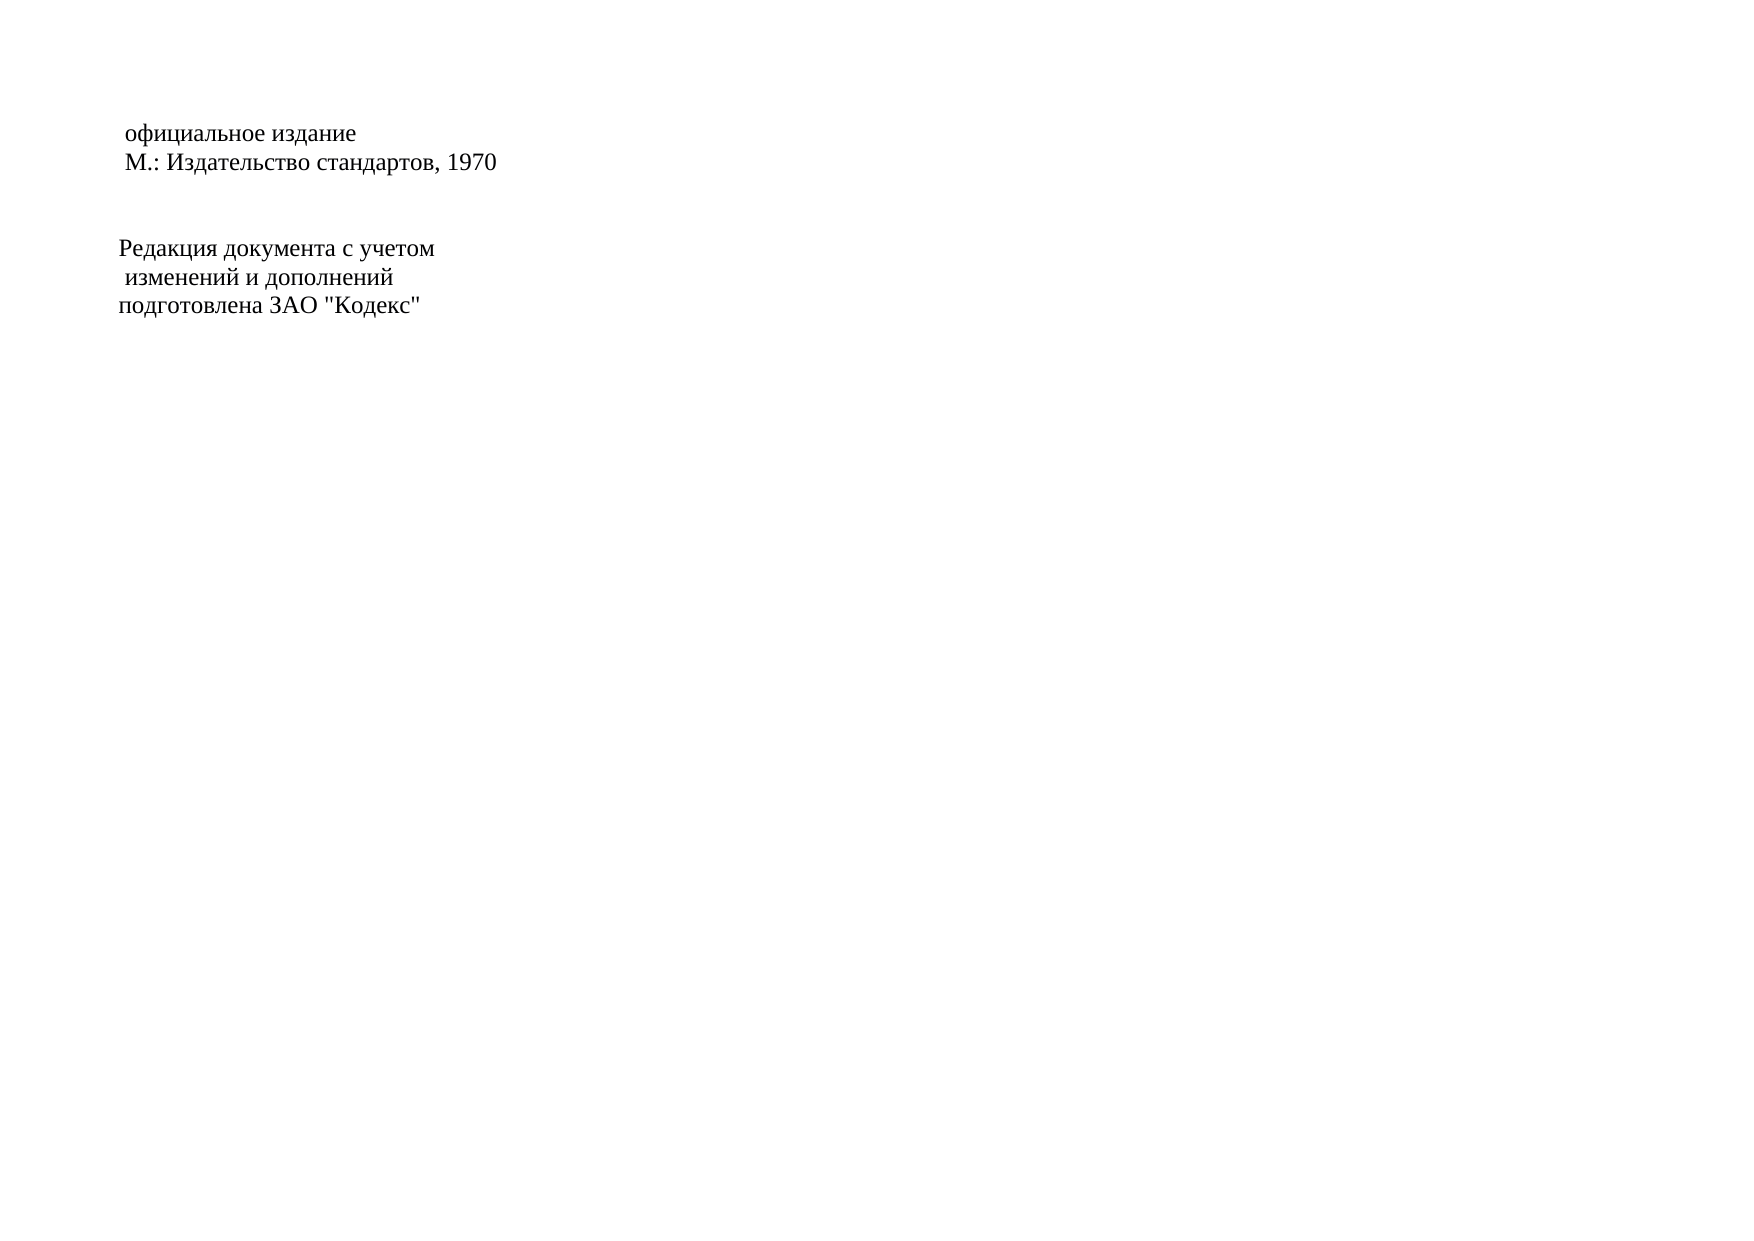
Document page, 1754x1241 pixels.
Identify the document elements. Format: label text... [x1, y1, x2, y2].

text подготовлена ЗАО "Кодекс" [59, 291, 1695, 319]
text Редакция документа с учетом [59, 233, 1695, 262]
text М.: Издательство стандартов, 1970 [59, 147, 1695, 176]
text официальное издание [59, 118, 1695, 147]
text изменений и дополнений [59, 262, 1695, 291]
